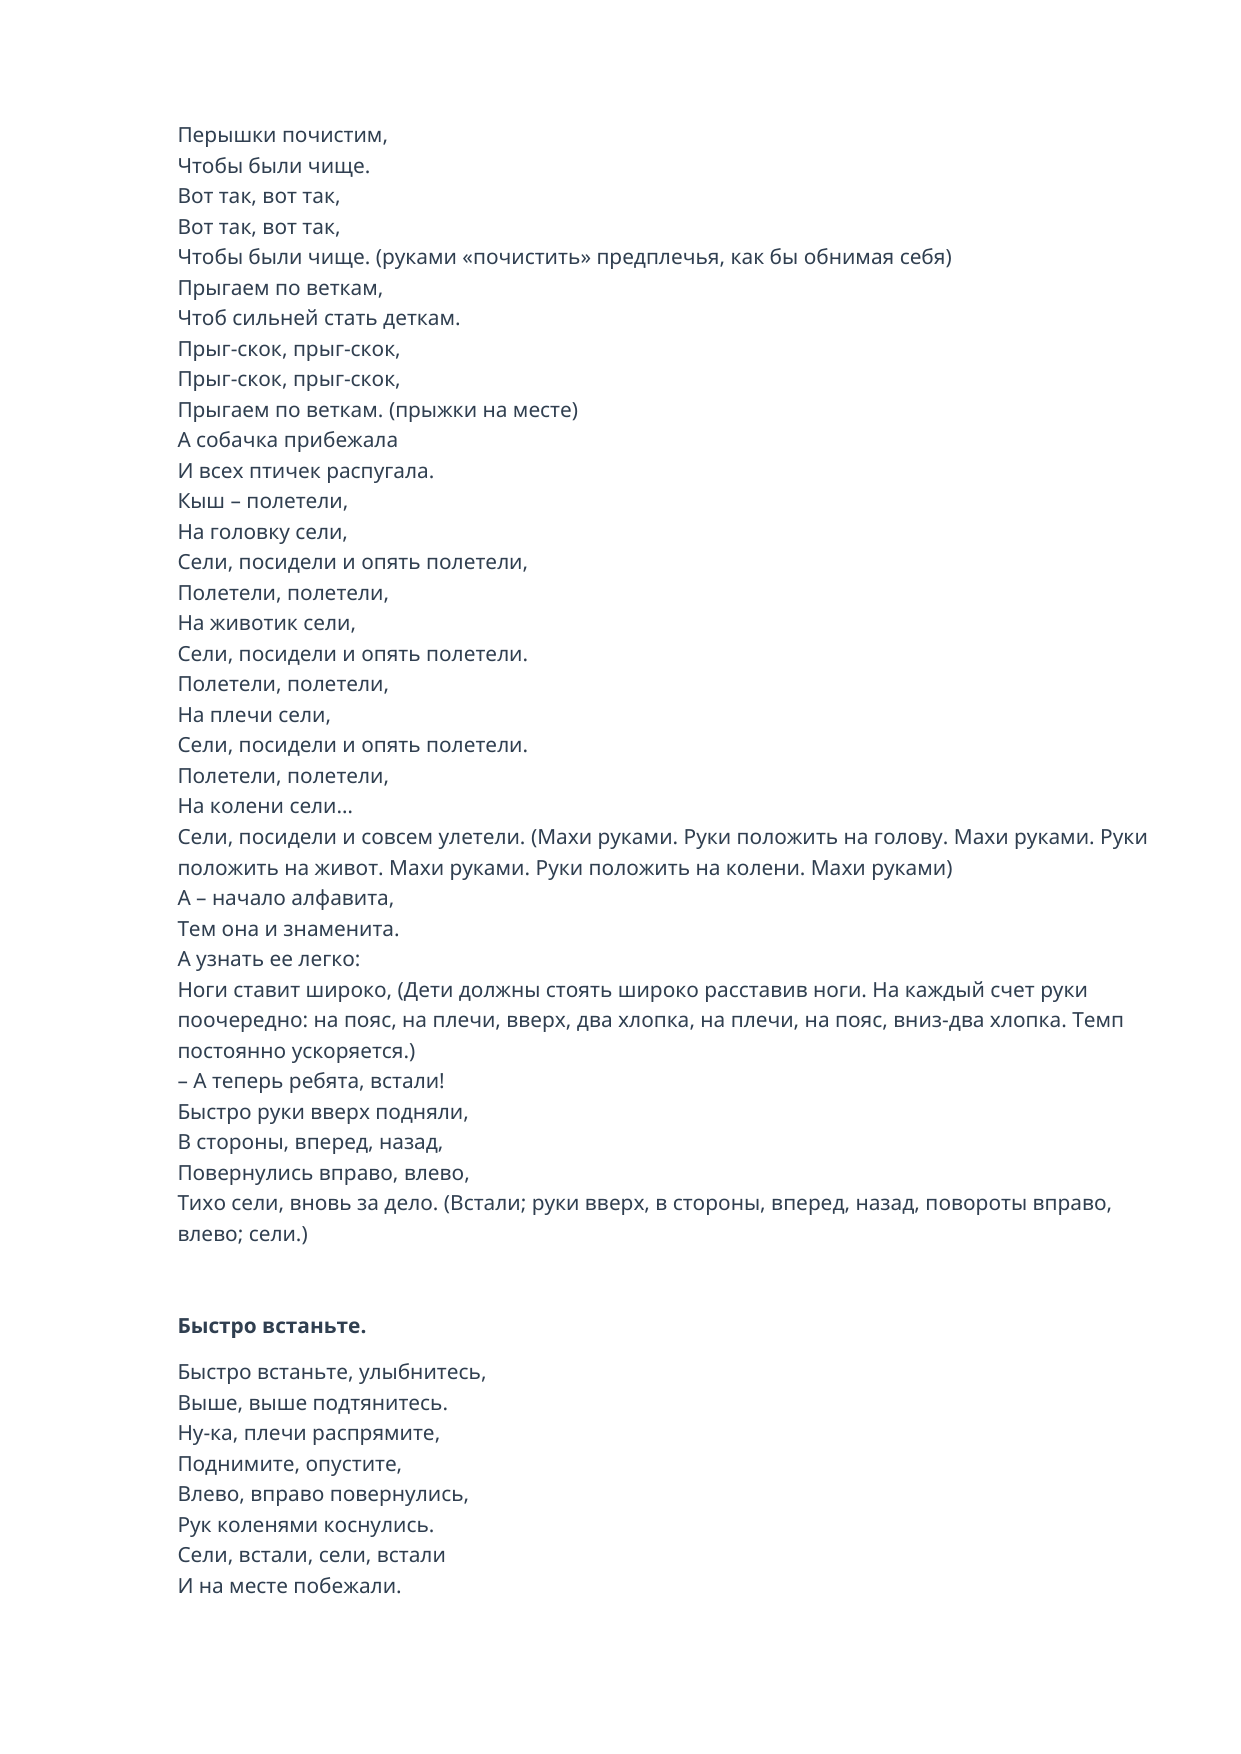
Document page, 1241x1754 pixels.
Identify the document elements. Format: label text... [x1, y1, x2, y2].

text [177, 118, 1152, 881]
text А – начало алфавита, Тем она и знаменита. А узнать ее легко: Ноги ставит широко, (Дети должны стоять широко расставив ноги. На каждый счет руки поочередно: на пояс, на плечи, вверх, два хлопка, на плечи, на пояс, вниз-два хлопка. Темп постоянно ускоряется.) – А теперь ребята, встали! Быстро руки вверх подняли, В стороны, вперед, назад, Повернулись вправо, влево, Тихо сели, вновь за дело. (Встали; руки вверх, в стороны, вперед, назад, повороты вправо, влево; сели.) [177, 881, 1152, 1247]
text Быстро встаньте, улыбнитесь, Выше, выше подтянитесь. Ну-ка, плечи распрямите, Поднимите, опустите, Влево, вправо повернулись, Рук коленями коснулись. Сели, встали, сели, встали И на месте побежали. [177, 1355, 1152, 1599]
text Быстро встаньте. [177, 1309, 1152, 1340]
